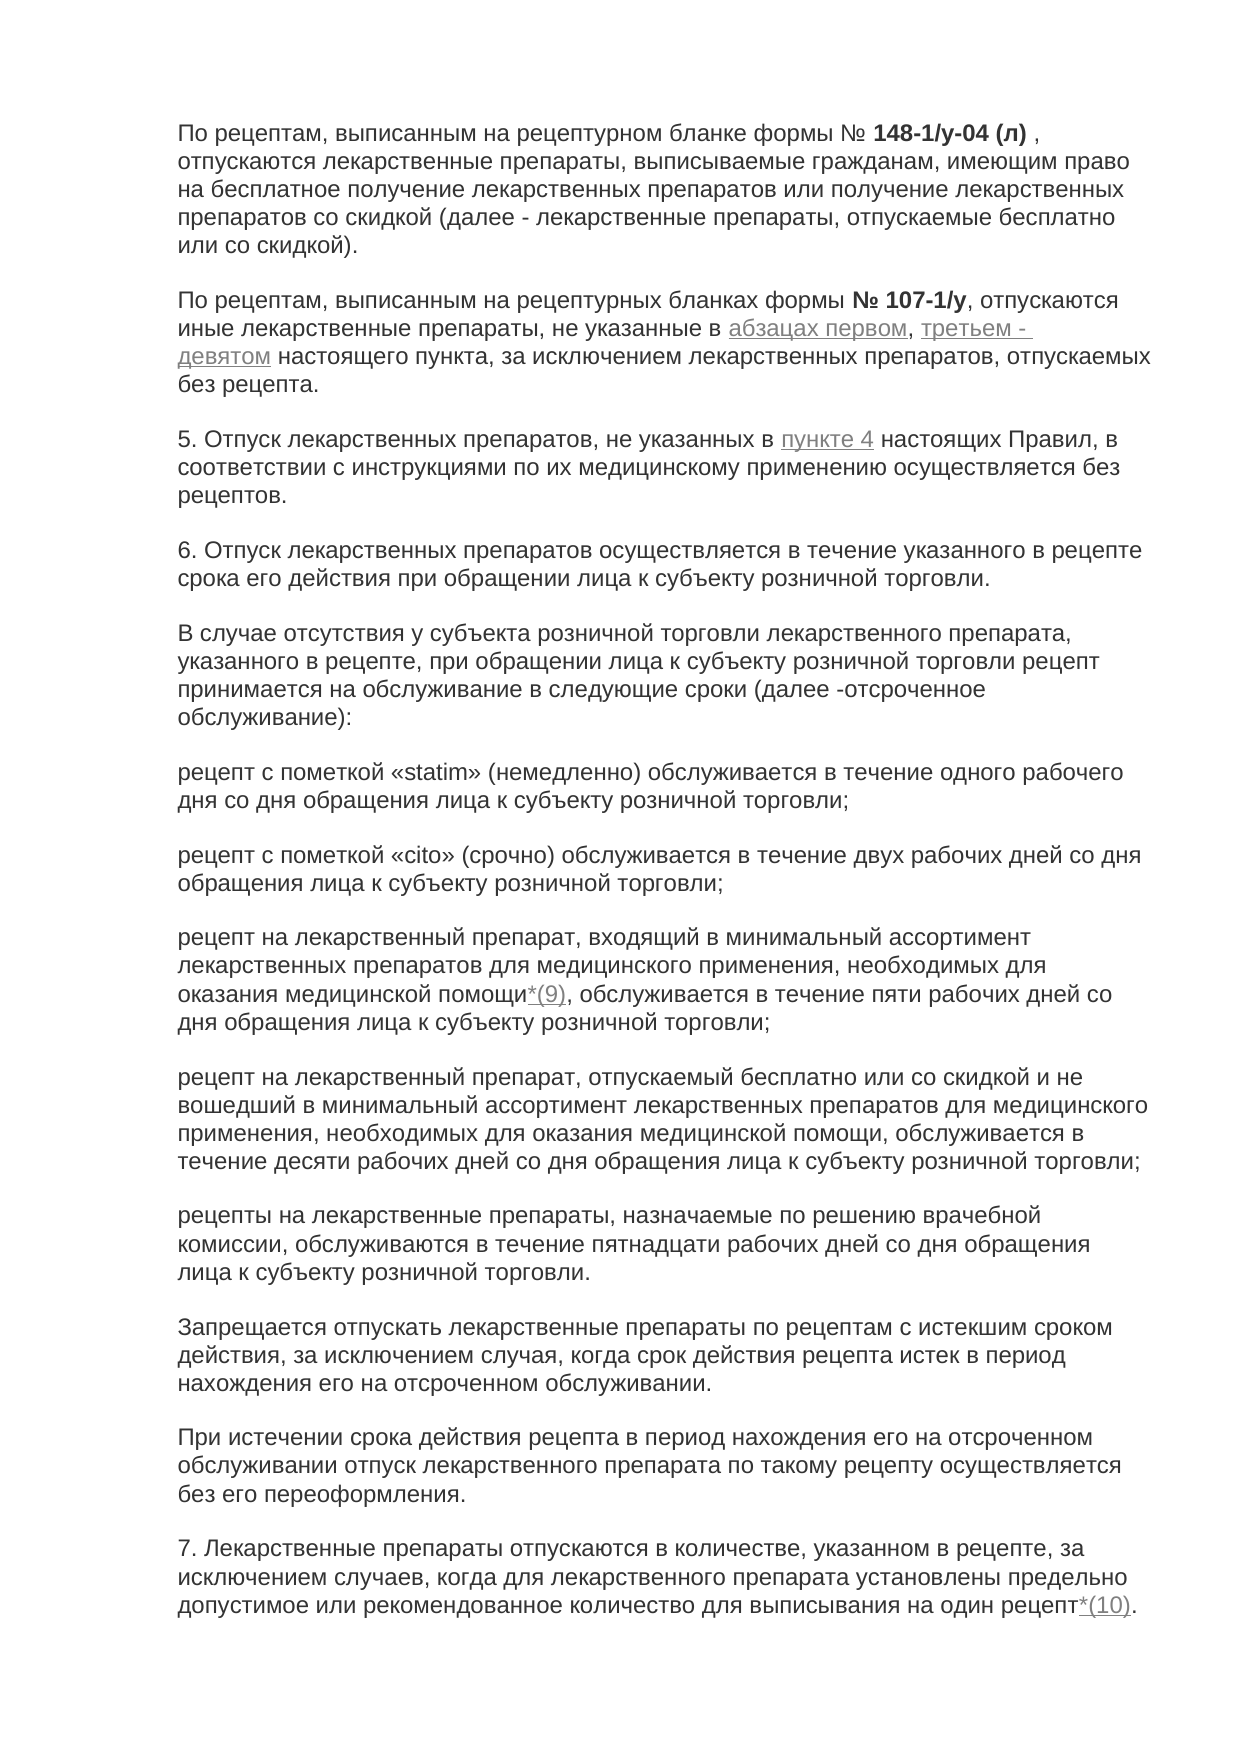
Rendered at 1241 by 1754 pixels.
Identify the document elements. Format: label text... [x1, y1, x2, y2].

text рецепт на лекарственный препарат, отпускаемый бесплатно или со скидкой и не вошедший в минимальный ассортимент лекарственных препаратов для медицинского применения, необходимых для оказания медицинской помощи, обслуживается в течение десяти рабочих дней со дня обращения лица к субъекту розничной торговли; [177, 1062, 1152, 1174]
text рецепт на лекарственный препарат, входящий в минимальный ассортимент лекарственных препаратов для медицинского применения, необходимых для оказания медицинской помощи*(9), обслуживается в течение пяти рабочих дней со дня обращения лица к субъекту розничной торговли; [177, 923, 1152, 1035]
text В случае отсутствия у субъекта розничной торговли лекарственного препарата, указанного в рецепте, при обращении лица к субъекту розничной торговли рецепт принимается на обслуживание в следующие сроки (далее -отсроченное обслуживание): [177, 618, 1152, 731]
text Запрещается отпускать лекарственные препараты по рецептам с истекшим сроком действия, за исключением случая, когда срок действия рецепта истек в период нахождения его на отсроченном обслуживании. [177, 1312, 1152, 1396]
text 5. Отпуск лекарственных препаратов, не указанных в пункте 4 настоящих Правил, в соответствии с инструкциями по их медицинскому применению осуществляется без рецептов. [177, 424, 1152, 509]
text рецепты на лекарственные препараты, назначаемые по решению врачебной комиссии, обслуживаются в течение пятнадцати рабочих дней со дня обращения лица к субъекту розничной торговли. [177, 1201, 1152, 1285]
text 7. Лекарственные препараты отпускаются в количестве, указанном в рецепте, за исключением случаев, когда для лекарственного препарата установлены предельно допустимое или рекомендованное количество для выписывания на один рецепт*(10). [177, 1534, 1152, 1618]
text При истечении срока действия рецепта в период нахождения его на отсроченном обслуживании отпуск лекарственного препарата по такому рецепту осуществляется без его переоформления. [177, 1423, 1152, 1507]
text По рецептам, выписанным на рецептурном бланке формы № 148-1/у-04 (л) , отпускаются лекарственные препараты, выписываемые гражданам, имеющим право на бесплатное получение лекарственных препаратов или получение лекарственных препаратов со скидкой (далее - лекарственные препараты, отпускаемые бесплатно или со скидкой). [177, 118, 1152, 259]
text рецепт с пометкой «cito» (срочно) обслуживается в течение двух рабочих дней со дня обращения лица к субъекту розничной торговли; [177, 840, 1152, 896]
text 6. Отпуск лекарственных препаратов осуществляется в течение указанного в рецепте срока его действия при обращении лица к субъекту розничной торговли. [177, 535, 1152, 592]
text рецепт с пометкой «statim» (немедленно) обслуживается в течение одного рабочего дня со дня обращения лица к субъекту розничной торговли; [177, 757, 1152, 813]
text По рецептам, выписанным на рецептурных бланках формы № 107-1/у, отпускаются иные лекарственные препараты, не указанные в абзацах первом, третьем - девятом настоящего пункта, за исключением лекарственных препаратов, отпускаемых без рецепта. [177, 285, 1152, 398]
